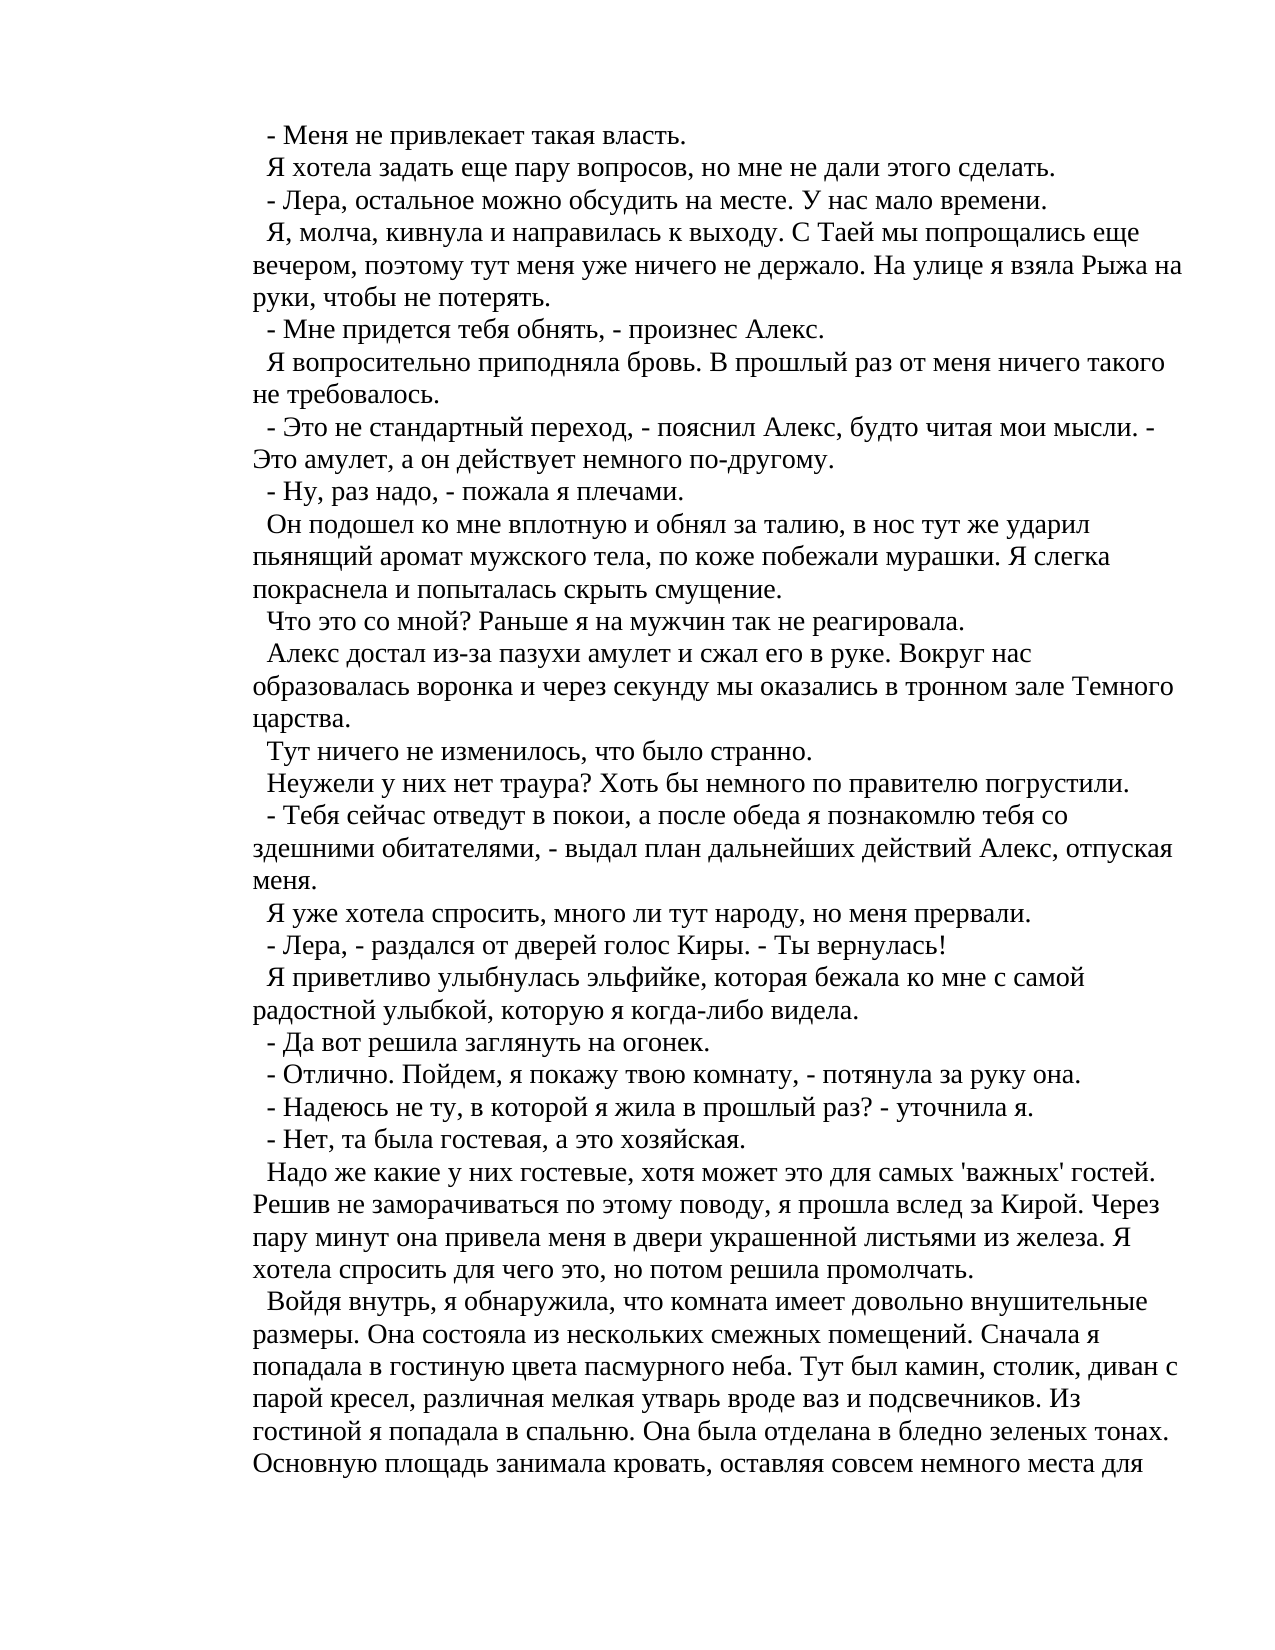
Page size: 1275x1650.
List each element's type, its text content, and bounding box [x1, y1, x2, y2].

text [252, 1284, 1186, 1479]
text Я вопросительно приподняла бровь. В прошлый раз от меня ничего такого не требовалось. [252, 345, 1186, 410]
text Неужели у них нет траура? Хоть бы немного по правителю погрустили. [252, 766, 1186, 798]
text - Ну, раз надо, - пожала я плечами. [252, 474, 1186, 507]
text - Лера, остальное можно обсудить на месте. У нас мало времени. [252, 183, 1186, 215]
text - Нет, та была гостевая, а это хозяйская. [252, 1122, 1186, 1155]
text - Надеюсь не ту, в которой я жила в прошлый раз? - уточнила я. [252, 1090, 1186, 1122]
text Я, молча, кивнула и направилась к выходу. С Таей мы попрощались еще вечером, поэтому тут меня уже ничего не держало. На улице я взяла Рыжа на руки, чтобы не потерять. [252, 215, 1186, 312]
text - Это не стандартный переход, - пояснил Алекс, будто читая мои мысли. - Это амулет, а он действует немного по-другому. [252, 410, 1186, 474]
text Я хотела задать еще пару вопросов, но мне не дали этого сделать. [252, 151, 1186, 183]
text Я приветливо улыбнулась эльфийке, которая бежала ко мне с самой радостной улыбкой, которую я когда-либо видела. [252, 960, 1186, 1025]
text Он подошел ко мне вплотную и обнял за талию, в нос тут же ударил пьянящий аромат мужского тела, по коже побежали мурашки. Я слегка покраснела и попыталась скрыть смущение. [252, 507, 1186, 604]
text - Лера, - раздался от дверей голос Киры. - Ты вернулась! [252, 928, 1186, 960]
text - Отлично. Пойдем, я покажу твою комнату, - потянула за руку она. [252, 1058, 1186, 1090]
text Алекс достал из-за пазухи амулет и сжал его в руке. Вокруг нас образовалась воронка и через секунду мы оказались в тронном зале Темного царства. [252, 636, 1186, 734]
text Надо же какие у них гостевые, хотя может это для самых 'важных' гостей. Решив не заморачиваться по этому поводу, я прошла вслед за Кирой. Через пару минут она привела меня в двери украшенной листьями из железа. Я хотела спросить для чего это, но потом решила промолчать. [252, 1155, 1186, 1284]
text - Меня не привлекает такая власть. [252, 118, 1186, 151]
text Я уже хотела спросить, много ли тут народу, но меня прервали. [252, 896, 1186, 928]
text - Мне придется тебя обнять, - произнес Алекс. [252, 312, 1186, 345]
text - Да вот решила заглянуть на огонек. [252, 1025, 1186, 1058]
text Тут ничего не изменилось, что было странно. [252, 734, 1186, 766]
text Что это со мной? Раньше я на мужчин так не реагировала. [252, 604, 1186, 636]
text - Тебя сейчас отведут в покои, а после обеда я познакомлю тебя со здешними обитателями, - выдал план дальнейших действий Алекс, отпуская меня. [252, 798, 1186, 896]
